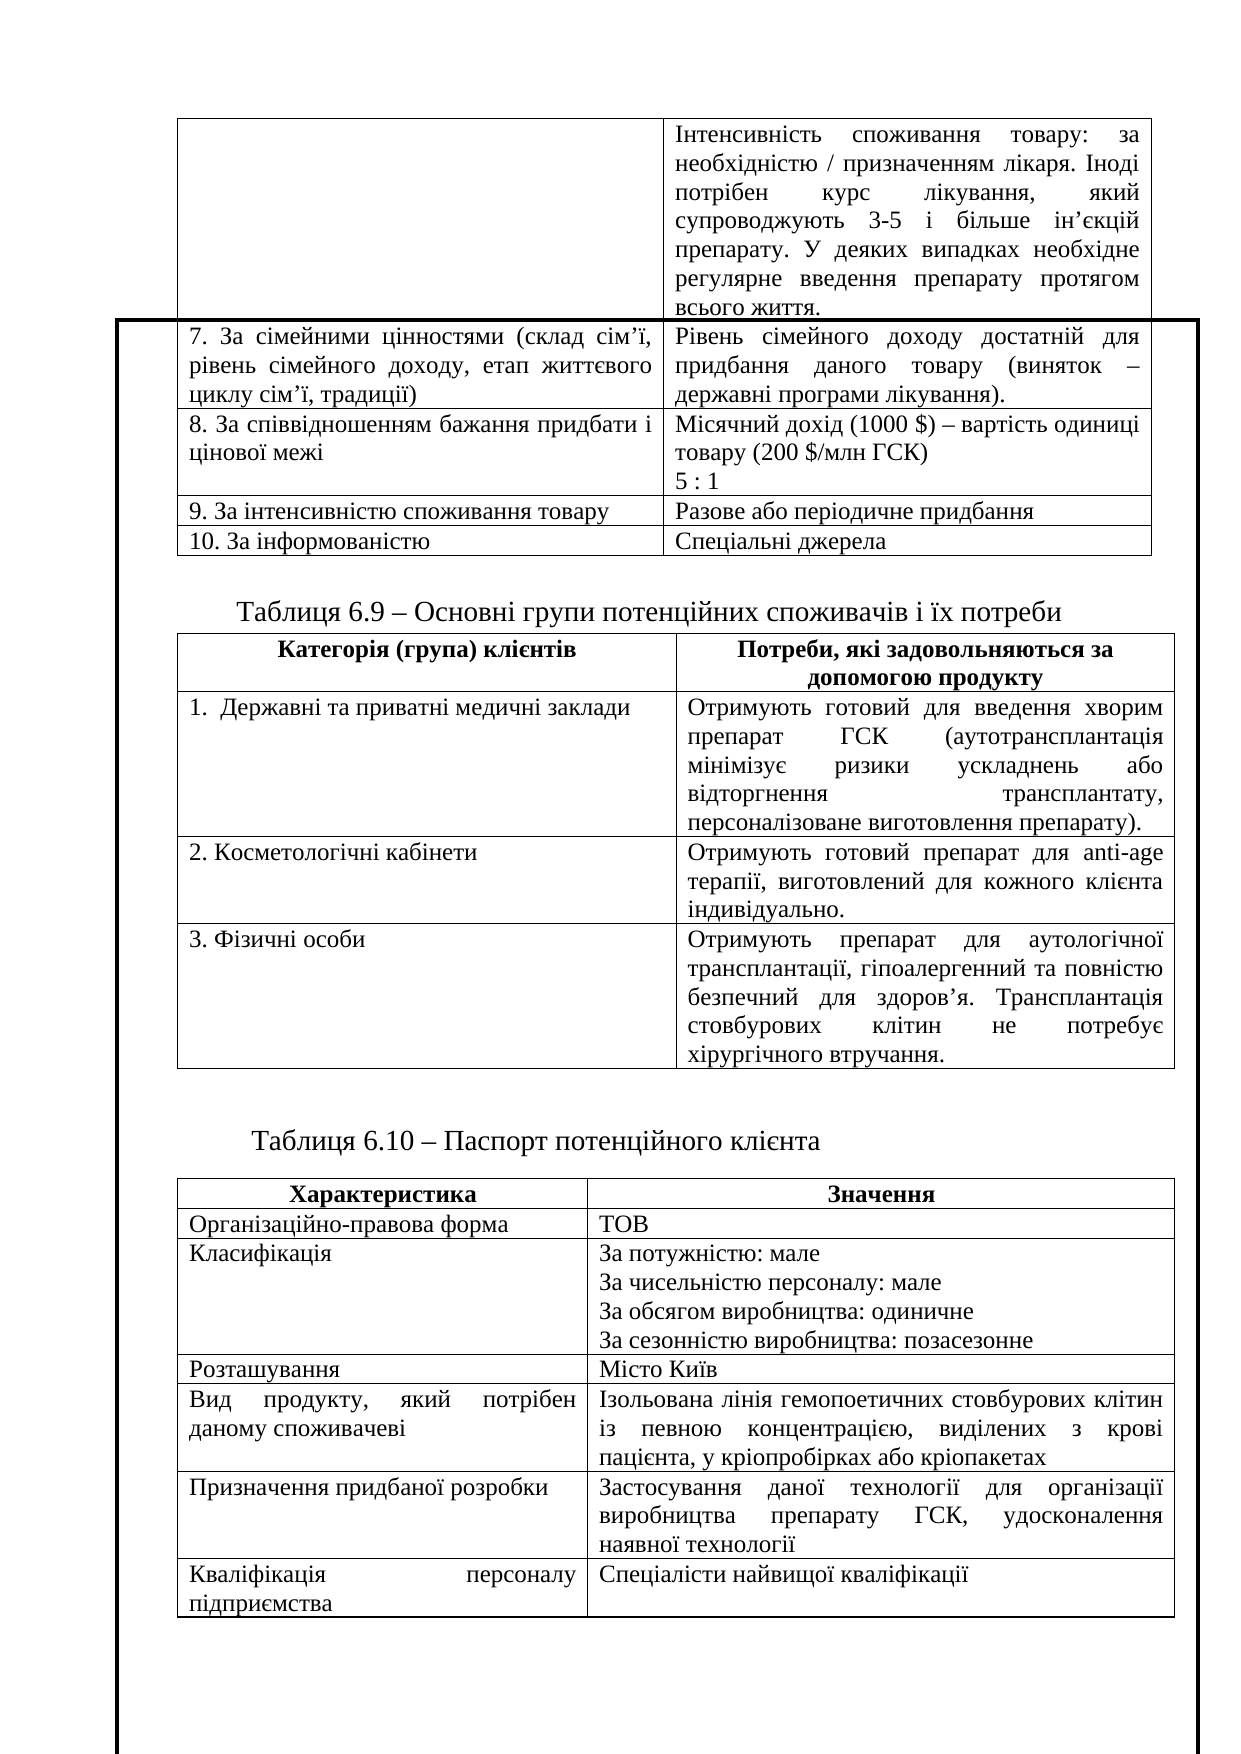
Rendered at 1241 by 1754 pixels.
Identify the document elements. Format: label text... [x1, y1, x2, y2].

table_cell Разове або періодичне придбання [664, 496, 1151, 525]
table_header Потреби, які задовольняються за допомогою продукту [677, 634, 1174, 691]
text Таблиця 6.10 – Паспорт потенційного клієнта [177, 1123, 1181, 1157]
table_cell Рівень сімейного доходу достатній для придбання даного товару (виняток – державні програми лікування). [664, 321, 1151, 408]
table_cell 3. Фізичні особи [178, 924, 676, 1068]
table_cell Місто Київ [588, 1355, 1174, 1383]
table_cell 8. За співвідношенням бажання придбати і цінової межі [178, 409, 663, 495]
table_cell Вид продукту, який потрібен даному споживачеві [178, 1384, 587, 1471]
table_cell 1. Державні та приватні медичні заклади [178, 692, 676, 836]
table_cell Отримують препарат для аутологічної трансплантації, гіпоалергенний та повністю безпечний для здоров’я. Трансплантація стовбурових клітин не потребує хірургічного втручання. [677, 924, 1174, 1068]
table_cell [178, 119, 663, 320]
table_cell Спеціалісти найвищої кваліфікації [588, 1559, 1174, 1616]
table_cell 10. За інформованістю [178, 526, 663, 554]
table_cell Спеціальні джерела [664, 526, 1151, 554]
table_cell Класифікація [178, 1239, 587, 1353]
table_cell Кваліфікація персоналу підприємства [178, 1559, 587, 1616]
table_cell Розташування [178, 1355, 587, 1383]
table_cell Місячний дохід (1000 $) – вартість одиниці товару (200 $/млн ГСК) 5 : 1 [664, 409, 1151, 495]
table_cell Застосування даної технології для організації виробництва препарату ГСК, удосконалення наявної технології [588, 1472, 1174, 1558]
table_cell 2. Косметологічні кабінети [178, 837, 676, 923]
table_header Категорія (група) клієнтів [178, 634, 676, 691]
table_header Характеристика [178, 1179, 587, 1208]
table_header Значення [588, 1179, 1174, 1208]
table_cell Отримують готовий препарат для anti-age терапії, виготовлений для кожного клієнта індивідуально. [677, 837, 1174, 923]
table_cell 9. За інтенсивністю споживання товару [178, 496, 663, 525]
table_cell За потужністю: мале За чисельністю персоналу: мале За обсягом виробництва: одиничне За сезонністю виробництва: позасезонне [588, 1239, 1174, 1353]
table_cell Отримують готовий для введення хворим препарат ГСК (аутотрансплантація мінімізує ризики ускладнень або відторгнення трансплантату, персоналізоване виготовлення препарату). [677, 692, 1174, 836]
table_cell Ізольована лінія гемопоетичних стовбурових клітин із певною концентрацією, виділених з крові пацієнта, у кріопробірках або кріопакетах [588, 1384, 1174, 1471]
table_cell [664, 119, 1151, 320]
text Таблиця 6.9 – Основні групи потенційних споживачів і їх потреби [177, 594, 1181, 628]
table_cell 7. За сімейними цінностями (склад сім’ї, рівень сімейного доходу, етап життєвого циклу сім’ї, традиції) [178, 321, 663, 408]
table_cell Призначення придбаної розробки [178, 1472, 587, 1558]
table_cell ТОВ [588, 1209, 1174, 1237]
table_cell Організаційно-правова форма [178, 1209, 587, 1237]
